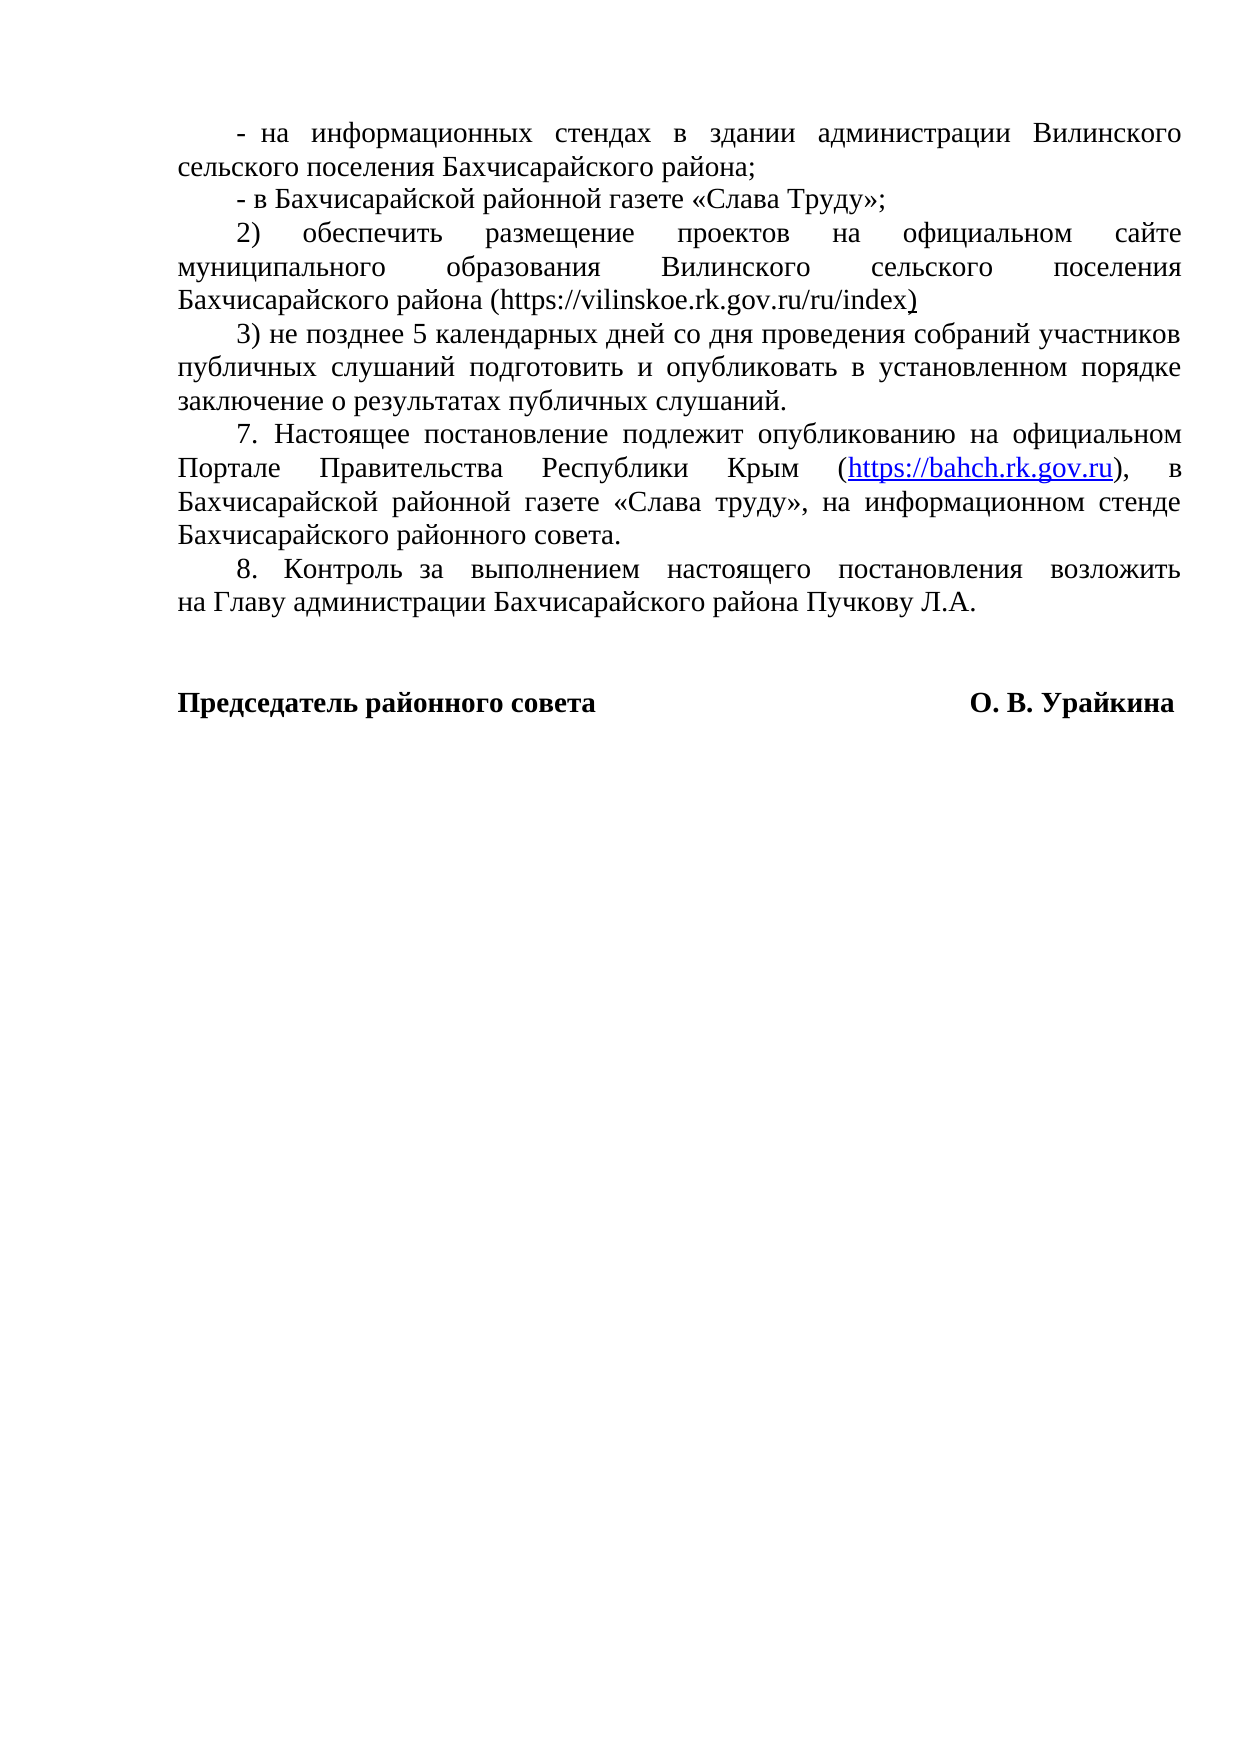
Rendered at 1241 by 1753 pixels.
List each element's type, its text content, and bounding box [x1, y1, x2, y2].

list в Бахчисарайской районной газете «Слава Труду»; [236, 182, 1205, 215]
list не позднее 5 календарных дней со дня проведения собраний участников публичных слушаний подготовить и опубликовать в установленном порядке заключение о результатах публичных слушаний. [177, 316, 1182, 417]
list Контроль за выполнением настоящего постановления возложить на Главу администрации Бахчисарайского района Пучкову Л.А. [177, 551, 1182, 618]
list на информационных стендах в здании администрации Вилинского сельского поселения Бахчисарайского района; [177, 115, 1182, 182]
text Председатель районного совета О. В. Урайкина [177, 686, 1205, 719]
list Настоящее постановление подлежит опубликованию на официальном Портале Правительства Республики Крым (https://bahch.rk.gov.ru), в Бахчисарайской районной газете «Слава труду», на информационном стенде Бахчисарайского районного совета. [177, 417, 1182, 551]
list обеспечить размещение проектов на официальном сайте муниципального образования Вилинского сельского поселения Бахчисарайского района (https://vilinskoe.rk.gov.ru/ru/index) [177, 215, 1182, 316]
